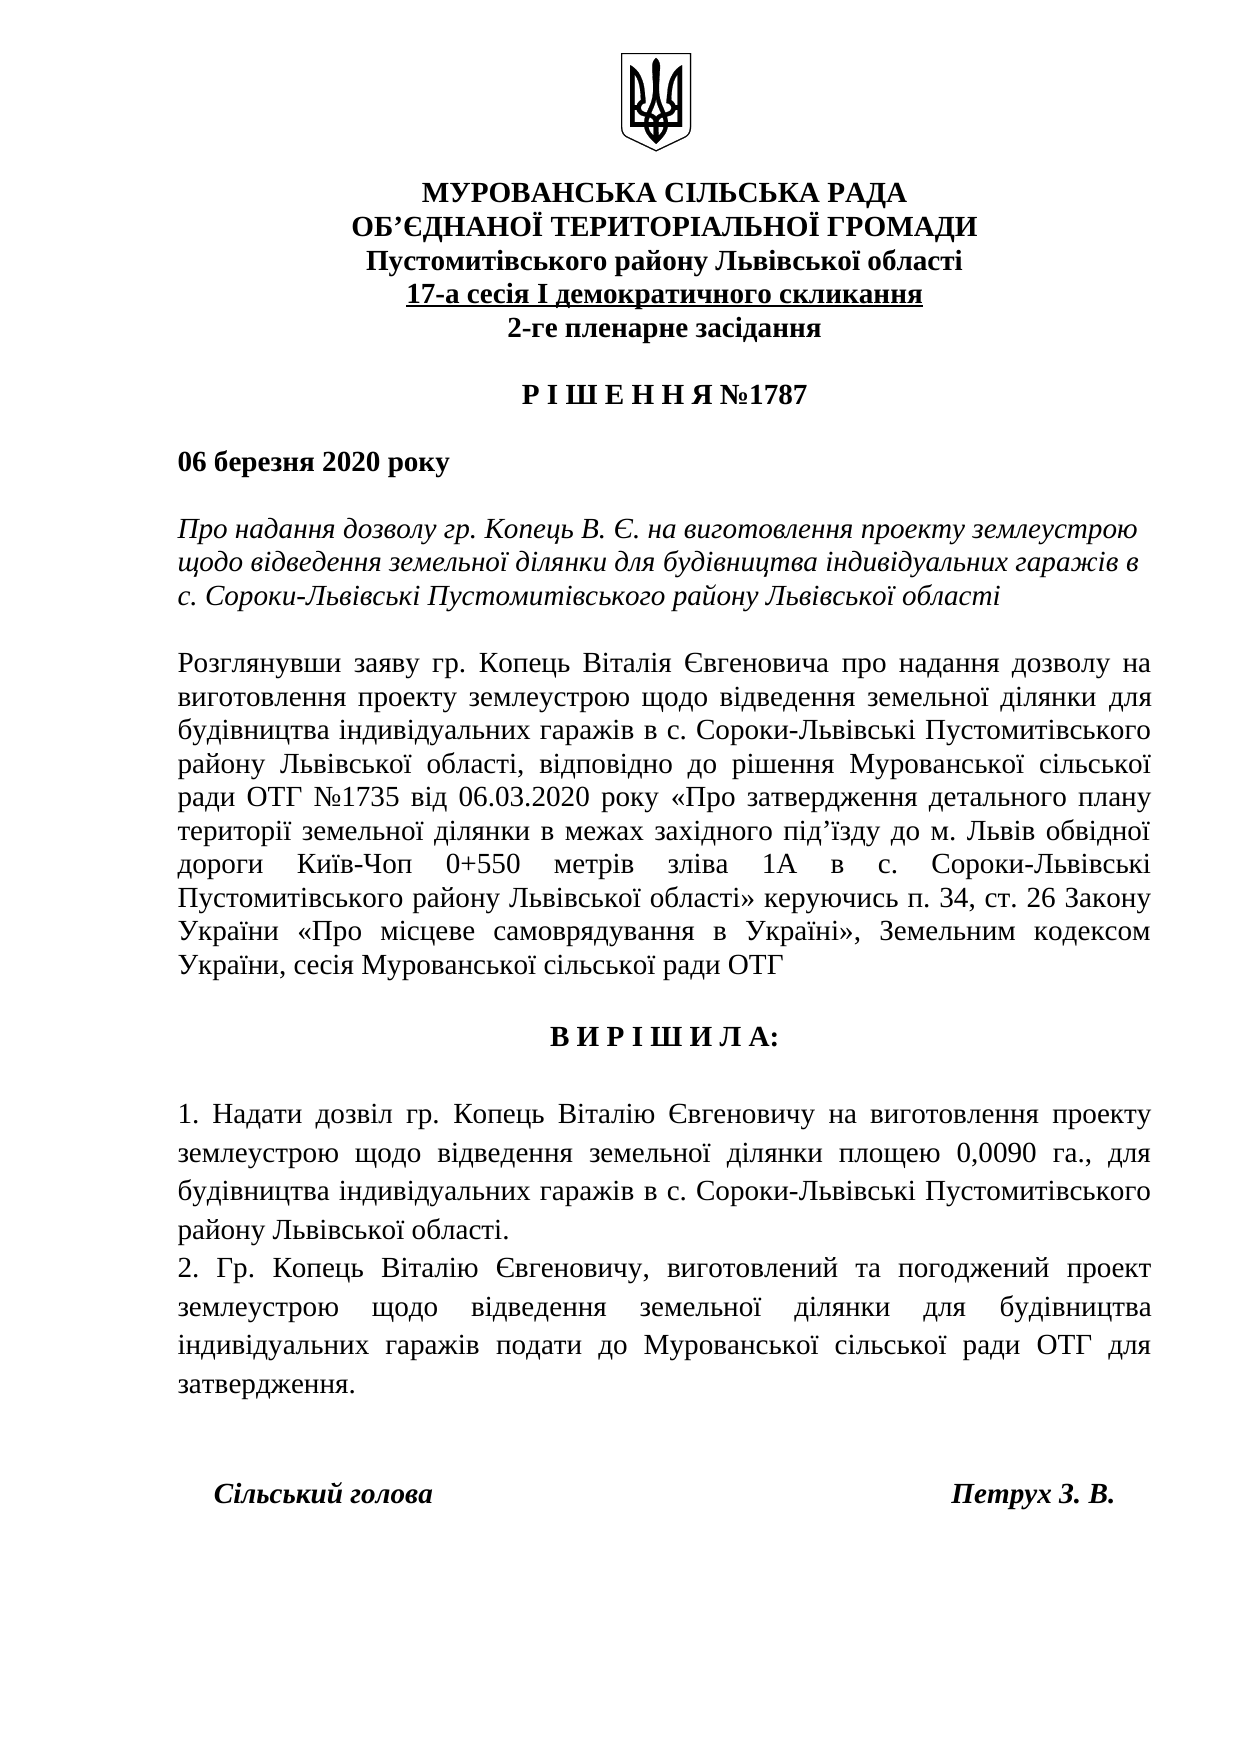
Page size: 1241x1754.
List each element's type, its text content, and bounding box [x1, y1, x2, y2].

text Р І Ш Е Н Н Я №1787 [177, 377, 1152, 410]
text 17-а сесія І демократичного скликання [177, 276, 1152, 310]
text ОБ’ЄДНАНОЇ ТЕРИТОРІАЛЬНОЇ ГРОМАДИ [177, 209, 1152, 243]
text Пустомитівського району Львівської області [177, 243, 1152, 276]
text 2. Гр. Копець Віталію Євгеновичу, виготовлений та погоджений проект землеустрою щодо відведення земельної ділянки для будівництва індивідуальних гаражів подати до Мурованської сільської ради ОТГ для затвердження. [177, 1250, 1152, 1399]
text Розглянувши заяву гр. Копець Віталія Євгеновича про надання дозволу на виготовлення проекту землеустрою щодо відведення земельної ділянки для будівництва індивідуальних гаражів в с. Сороки-Львівські Пустомитівського району Львівської області, відповідно до рішення Мурованської сільської ради ОТГ №1735 від 06.03.2020 року «Про затвердження детального плану території земельної ділянки в межах західного під’їзду до м. Львів обвідної дороги Київ-Чоп 0+550 метрів зліва 1А в с. Сороки-Львівські Пустомитівського району Львівської області» керуючись п. 34, ст. 26 Закону України «Про місцеве самоврядування в Україні», Земельним кодексом України, сесія Мурованської сільської ради ОТГ [177, 645, 1152, 981]
text МУРОВАНСЬКА СІЛЬСЬКА РАДА [177, 176, 1152, 209]
text 1. Надати дозвіл гр. Копець Віталію Євгеновичу на виготовлення проекту землеустрою щодо відведення земельної ділянки площею 0,0090 га., для будівництва індивідуальних гаражів в с. Сороки-Львівські Пустомитівського району Львівської області. [177, 1096, 1152, 1245]
text Сільський голова Петрух З. В. [177, 1477, 1152, 1510]
text В И Р І Ш И Л А: [177, 1019, 1152, 1053]
text 2-ге пленарне засідання [177, 310, 1152, 343]
text Про надання дозволу гр. Копець В. Є. на виготовлення проекту землеустрою щодо відведення земельної ділянки для будівництва індивідуальних гаражів в с. Сороки-Львівські Пустомитівського району Львівської області [177, 511, 1152, 612]
text 06 березня 2020 року [177, 444, 1152, 477]
